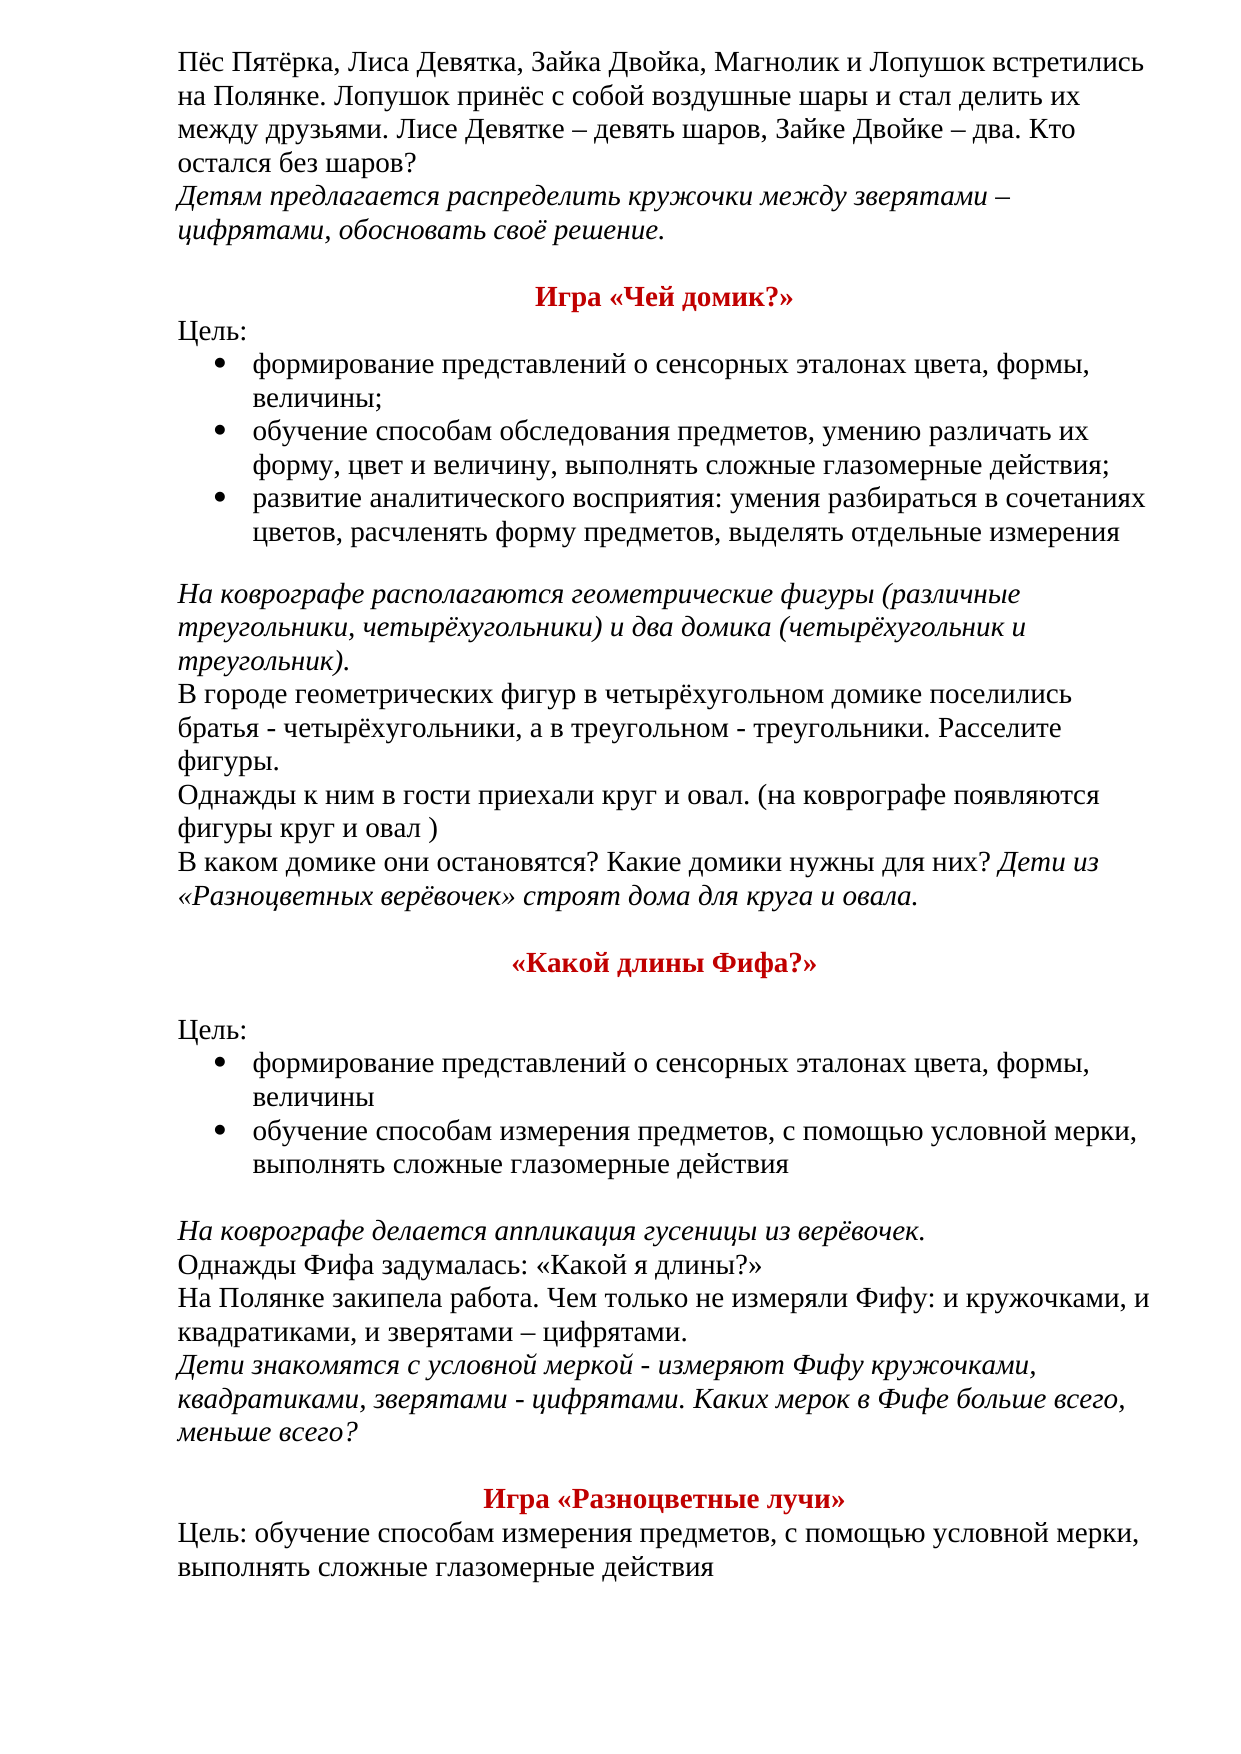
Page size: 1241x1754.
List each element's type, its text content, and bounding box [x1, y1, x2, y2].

text «Какой длины Фифа?» [177, 945, 1152, 978]
text Детям предлагается распределить кружочки между зверятами – цифрятами, обосновать своё решение. [177, 178, 1152, 246]
text В каком домике они остановятся? Какие домики нужны для них? Дети из «Разноцветных верёвочек» строят дома для круга и овала. [177, 844, 1152, 911]
text В городе геометрических фигур в четырёхугольном домике поселились братья - четырёхугольники, а в треугольном - треугольники. Расселите фигуры. [177, 676, 1152, 777]
text Дети знакомятся с условной меркой - измеряют Фифу кружочками, квадратиками, зверятами - цифрятами. Каких мерок в Фифе больше всего, меньше всего? [177, 1347, 1152, 1448]
text На коврографе делается аппликация гусеницы из верёвочек. [177, 1213, 1152, 1247]
text Игра «Разноцветные лучи» [177, 1482, 1152, 1515]
list формирование представлений о сенсорных эталонах цвета, формы, величины [215, 1045, 1152, 1113]
text Цель: [177, 313, 1152, 346]
list обучение способам измерения предметов, с помощью условной мерки, выполнять сложные глазомерные действия [215, 1113, 1152, 1180]
text Пёс Пятёрка, Лиса Девятка, Зайка Двойка, Магнолик и Лопушок встретились на Полянке. Лопушок принёс с собой воздушные шары и стал делить их между друзьями. Лисе Девятке – девять шаров, Зайке Двойке – два. Кто остался без шаров? [177, 44, 1152, 178]
text Цель: [177, 1012, 1152, 1045]
text На коврографе располагаются геометрические фигуры (различные треугольники, четырёхугольники) и два домика (четырёхугольник и треугольник). [177, 576, 1152, 676]
text Игра «Чей домик?» [177, 279, 1152, 313]
list обучение способам обследования предметов, умению различать их форму, цвет и величину, выполнять сложные глазомерные действия; [215, 413, 1152, 481]
text Однажды к ним в гости приехали круг и овал. (на коврографе появляются фигуры круг и овал ) [177, 777, 1152, 844]
text Однажды Фифа задумалась: «Какой я длины?» [177, 1247, 1152, 1280]
list развитие аналитического восприятия: умения разбираться в сочетаниях цветов, расчленять форму предметов, выделять отдельные измерения [215, 481, 1152, 548]
list формирование представлений о сенсорных эталонах цвета, формы, величины; [215, 346, 1152, 413]
text На Полянке закипела работа. Чем только не измеряли Фифу: и кружочками, и квадратиками, и зверятами – цифрятами. [177, 1280, 1152, 1347]
text Цель: обучение способам измерения предметов, с помощью условной мерки, выполнять сложные глазомерные действия [177, 1515, 1152, 1582]
